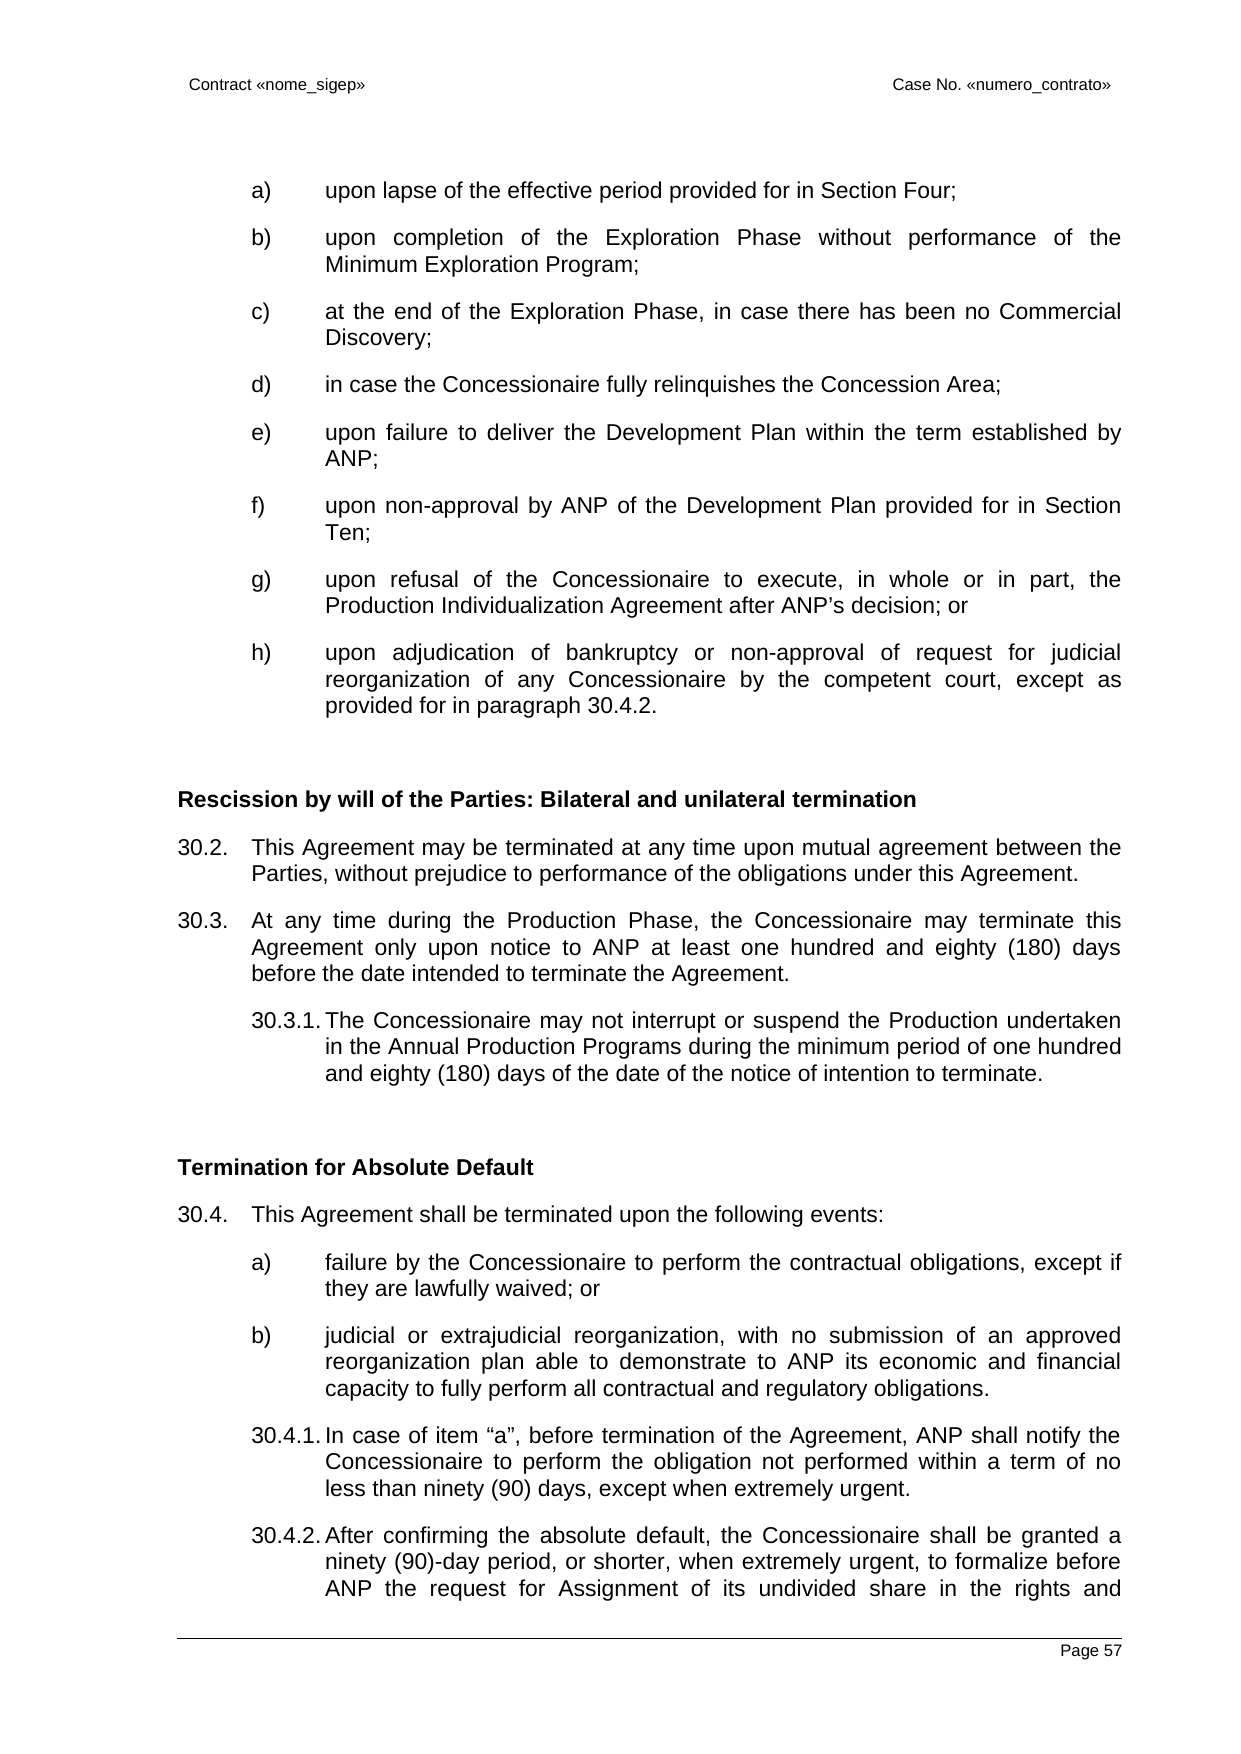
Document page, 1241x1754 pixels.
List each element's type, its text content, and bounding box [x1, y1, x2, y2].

list upon completion of the Exploration Phase without performance of the Minimum Exploration Program; [251, 224, 1122, 277]
text This Agreement shall be terminated upon the following events: [177, 1201, 1122, 1228]
text Rescission by will of the Parties: Bilateral and unilateral termination [177, 786, 1122, 813]
list upon non-approval by ANP of the Development Plan provided for in Section Ten; [251, 492, 1122, 545]
text The Concessionaire may not interrupt or suspend the Production undertaken in the Annual Production Programs during the minimum period of one hundred and eighty (180) days of the date of the notice of intention to terminate. [251, 1007, 1122, 1086]
list failure by the Concessionaire to perform the contractual obligations, except if they are lawfully waived; or [251, 1248, 1122, 1301]
text In case of item “a”, before termination of the Agreement, ANP shall notify the Concessionaire to perform the obligation not performed within a term of no less than ninety (90) days, except when extremely urgent. [251, 1422, 1122, 1501]
text This Agreement may be terminated at any time upon mutual agreement between the Parties, without prejudice to performance of the obligations under this Agreement. [177, 833, 1122, 886]
list upon lapse of the effective period provided for in Section Four; [251, 177, 1122, 203]
list upon adjudication of bankruptcy or non-approval of request for judicial reorganization of any Concessionaire by the competent court, except as provided for in paragraph 30.4.2. [251, 639, 1122, 718]
text At any time during the Production Phase, the Concessionaire may terminate this Agreement only upon notice to ANP at least one hundred and eighty (180) days before the date intended to terminate the Agreement. [177, 907, 1122, 986]
list upon refusal of the Concessionaire to execute, in whole or in part, the Production Individualization Agreement after ANP’s decision; or [251, 566, 1122, 618]
list at the end of the Exploration Phase, in case there has been no Commercial Discovery; [251, 298, 1122, 351]
list in case the Concessionaire fully relinquishes the Concession Area; [251, 371, 1122, 398]
list judicial or extrajudicial reorganization, with no submission of an approved reorganization plan able to demonstrate to ANP its economic and financial capacity to fully perform all contractual and regulatory obligations. [251, 1322, 1122, 1401]
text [251, 1522, 1122, 1601]
list upon failure to deliver the Development Plan within the term established by ANP; [251, 419, 1122, 471]
text Termination for Absolute Default [177, 1154, 1122, 1180]
